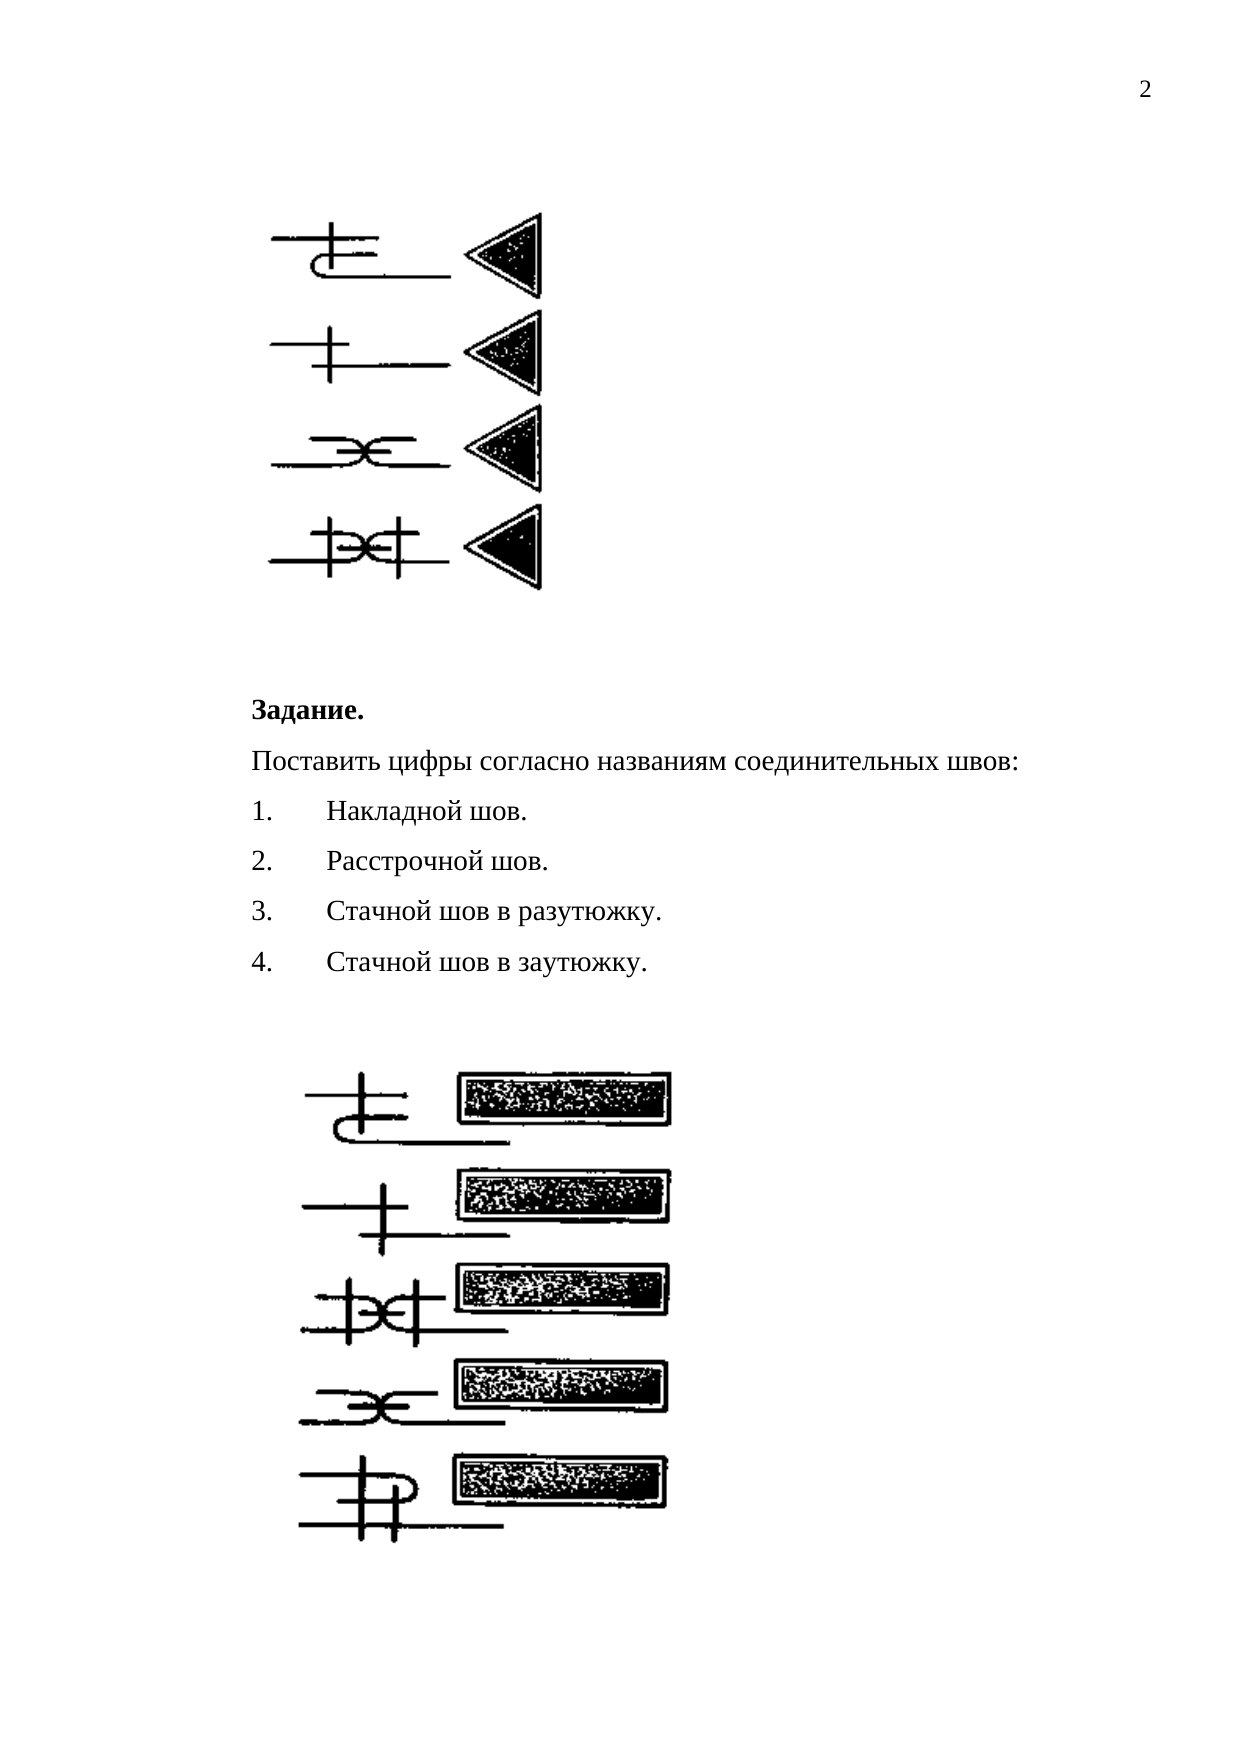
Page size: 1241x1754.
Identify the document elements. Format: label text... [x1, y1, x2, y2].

text Поставить цифры согласно названиям соединительных швов: [177, 743, 1152, 776]
list Накладной шов. [177, 793, 1152, 826]
list Стачной шов в заутюжку. [177, 944, 1152, 977]
list Расстрочной шов. [177, 843, 1152, 877]
picture [251, 177, 578, 628]
list Стачной шов в разутюжку. [177, 893, 1152, 927]
picture [288, 1044, 692, 1565]
text Задание. [177, 692, 1152, 726]
